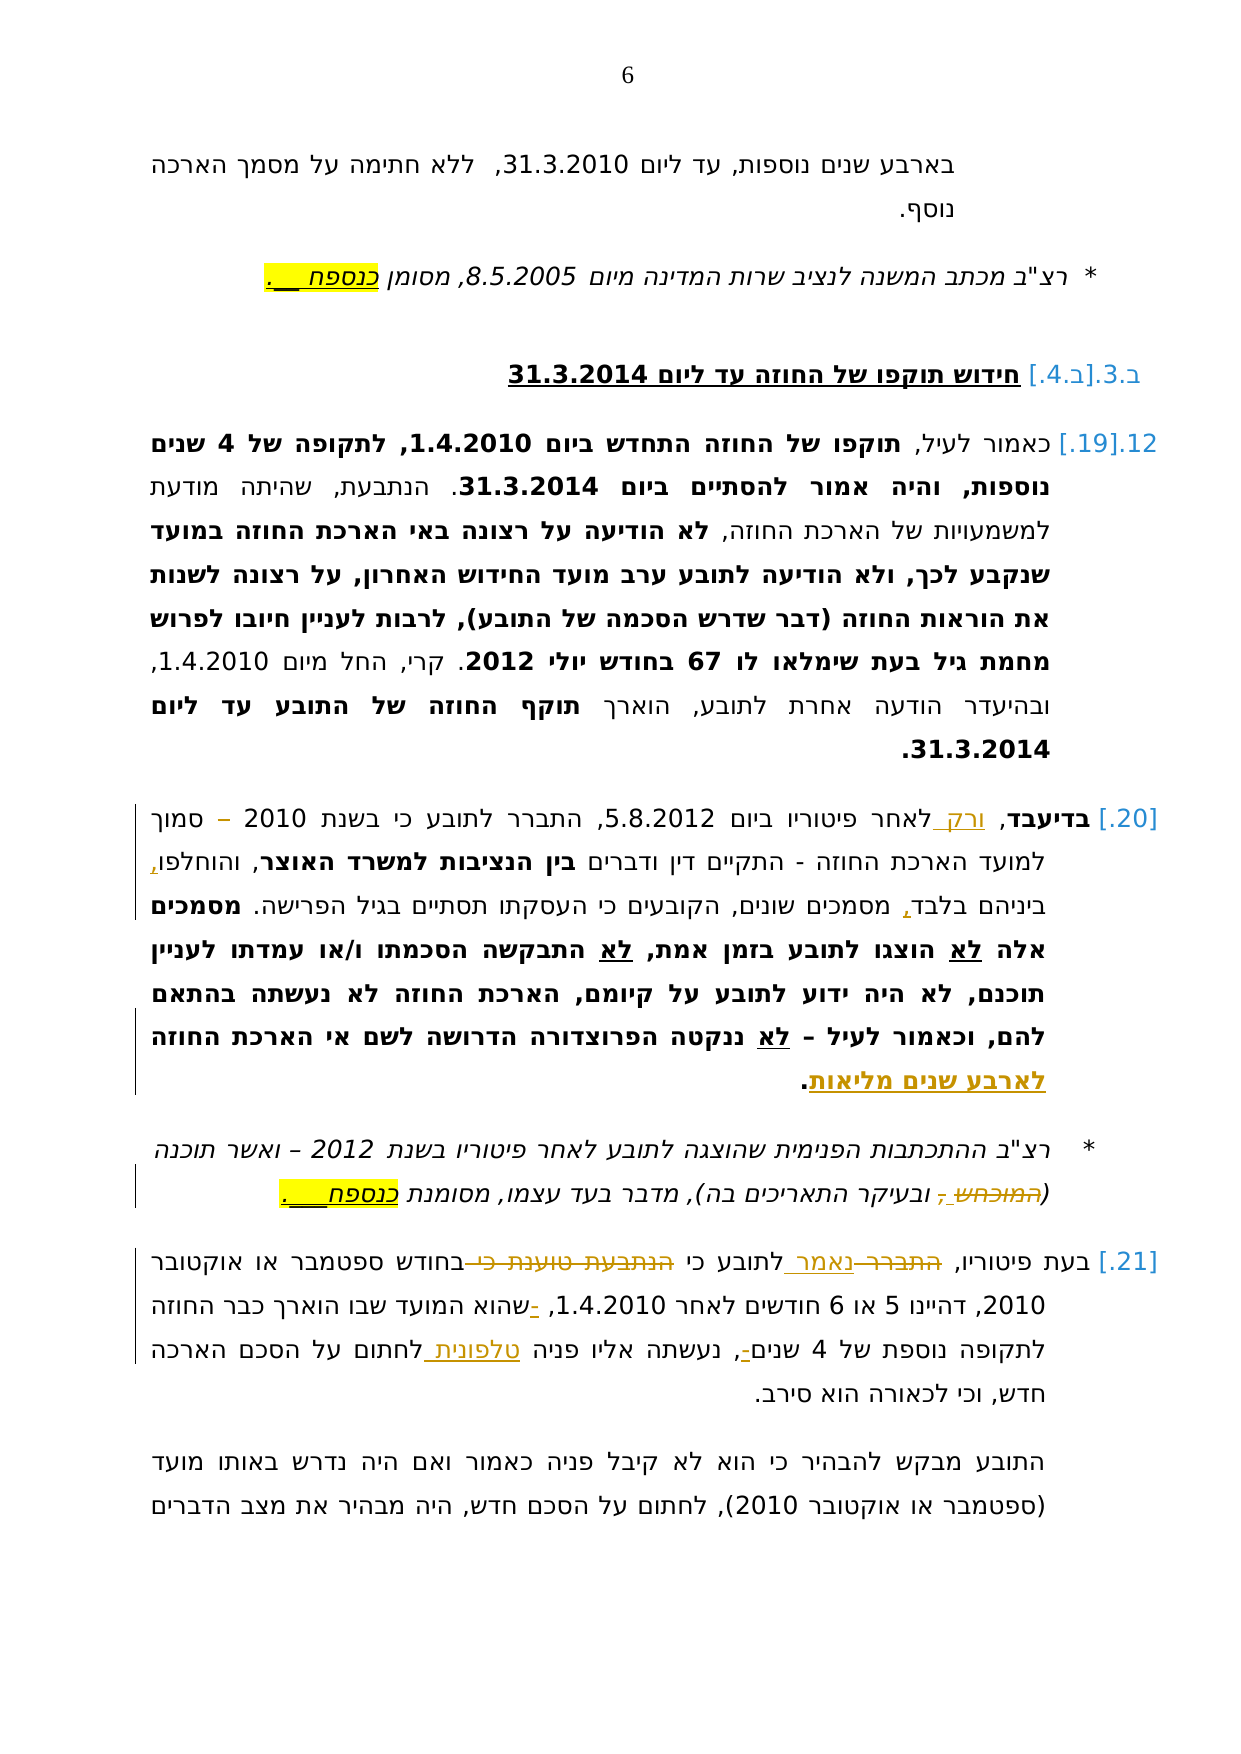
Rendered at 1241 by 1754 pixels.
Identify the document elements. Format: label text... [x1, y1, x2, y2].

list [150, 150, 993, 223]
list בדיעבד, לאחר פיטוריו ביום 5.8.2012, התברר לתובע כי בשנת 2010 סמוך למועד הארכת החוזה - התקיים דין ודברים בין הנציבות למשרד האוצר, והוחלפו ביניהם בלבד מסמכים שונים, הקובעים כי העסקתו תסתיים בגיל הפרישה. מסמכים אלה לא הוצגו לתובע בזמן אמת, לא התבקשה הסכמתו ו/או עמדתו לעניין תוכנם, לא היה ידוע לתובע על קיומם, הארכת החוזה לא נעשתה בהתאם להם, וכאמור לעיל – לא ננקטה הפרוצדורה הדרושה לשם אי הארכת החוזה. [150, 804, 1091, 1095]
list בעת פיטוריו, לתובע כי בחודש ספטמבר או אוקטובר 2010, דהיינו 5 או 6 חודשים לאחר 1.4.2010, שהוא המועד שבו הוארך כבר החוזה לתקופה נוספת של 4 שנים, נעשתה אליו פניה לחתום על הסכם הארכה חדש, וכי לכאורה הוא סירב. [150, 1247, 1091, 1408]
list כאמור לעיל, תוקפו של החוזה התחדש ביום 1.4.2010, לתקופה של 4 שנים נוספות, והיה אמור להסתיים ביום 31.3.2014. הנתבעת, שהיתה מודעת למשמעויות של הארכת החוזה, לא הודיעה על רצונה באי הארכת החוזה במועד שנקבע לכך, ולא הודיעה לתובע ערב מועד החידוש האחרון, על רצונה לשנות את הוראות החוזה (דבר שדרש הסכמה של התובע), לרבות לעניין חיובו לפרוש מחמת גיל בעת שימלאו לו 67 בחודש יולי 2012. קרי, החל מיום 1.4.2010, ובהיעדר הודעה אחרת לתובע, הוארך תוקף החוזה של התובע עד ליום 31.3.2014. [150, 429, 1051, 764]
subtitle חידוש תוקפו של החוזה עד ליום 31.3.2014 [150, 360, 1081, 389]
text * רצ"ב ההתכתבות הפנימית שהוצגה לתובע לאחר פיטוריו בשנת 2012 – ואשר תוכנה ( ובעיקר התאריכים בה), מדבר בעד עצמו, מסומנת כנספח___. [150, 1135, 1095, 1208]
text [150, 1447, 1046, 1520]
text * רצ"ב מכתב המשנה לנציב שרות המדינה מיום 8.5.2005, מסומן כנספח __. [150, 262, 1097, 292]
